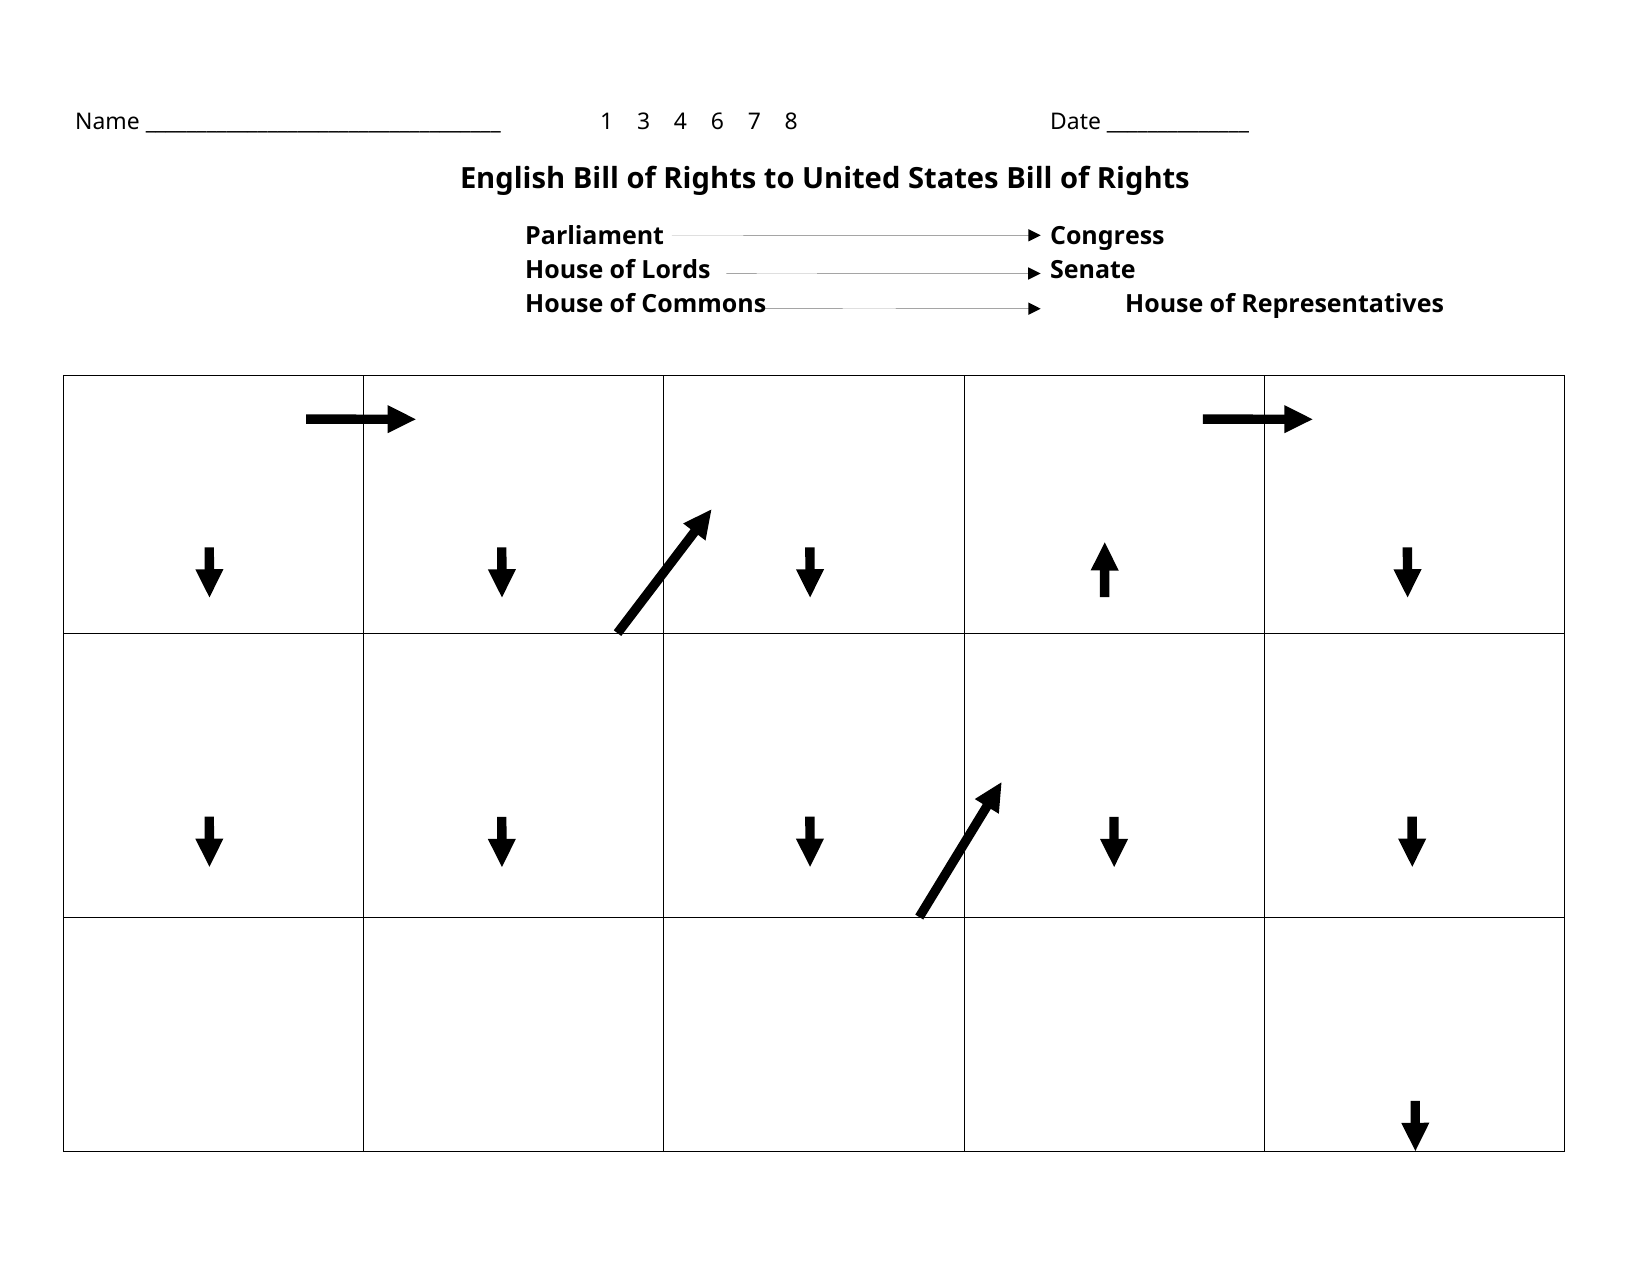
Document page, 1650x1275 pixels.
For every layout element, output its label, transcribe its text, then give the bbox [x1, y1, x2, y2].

table_header [965, 376, 1264, 633]
text Name ___________________________________ 1 3 4 6 7 8 Date ______________ [75, 105, 1575, 136]
table_cell [64, 918, 363, 1151]
table_cell [364, 634, 663, 917]
table_header [364, 376, 663, 633]
table_cell [664, 918, 964, 1151]
table_cell [364, 918, 663, 1151]
table_cell [1265, 918, 1564, 1151]
table_cell [64, 634, 363, 917]
text English Bill of Rights to United States Bill of Rights [75, 157, 1575, 197]
table_cell [965, 634, 1264, 917]
text House of Commons House of Representatives [450, 286, 1575, 320]
text Parliament Congress [450, 218, 1575, 252]
table_cell [664, 634, 964, 917]
table_cell [965, 918, 1264, 1151]
table_header [64, 376, 363, 633]
table_cell [1265, 634, 1564, 917]
table_header [664, 376, 964, 633]
text House of Lords Senate [450, 252, 1575, 286]
table_header [1265, 376, 1564, 633]
